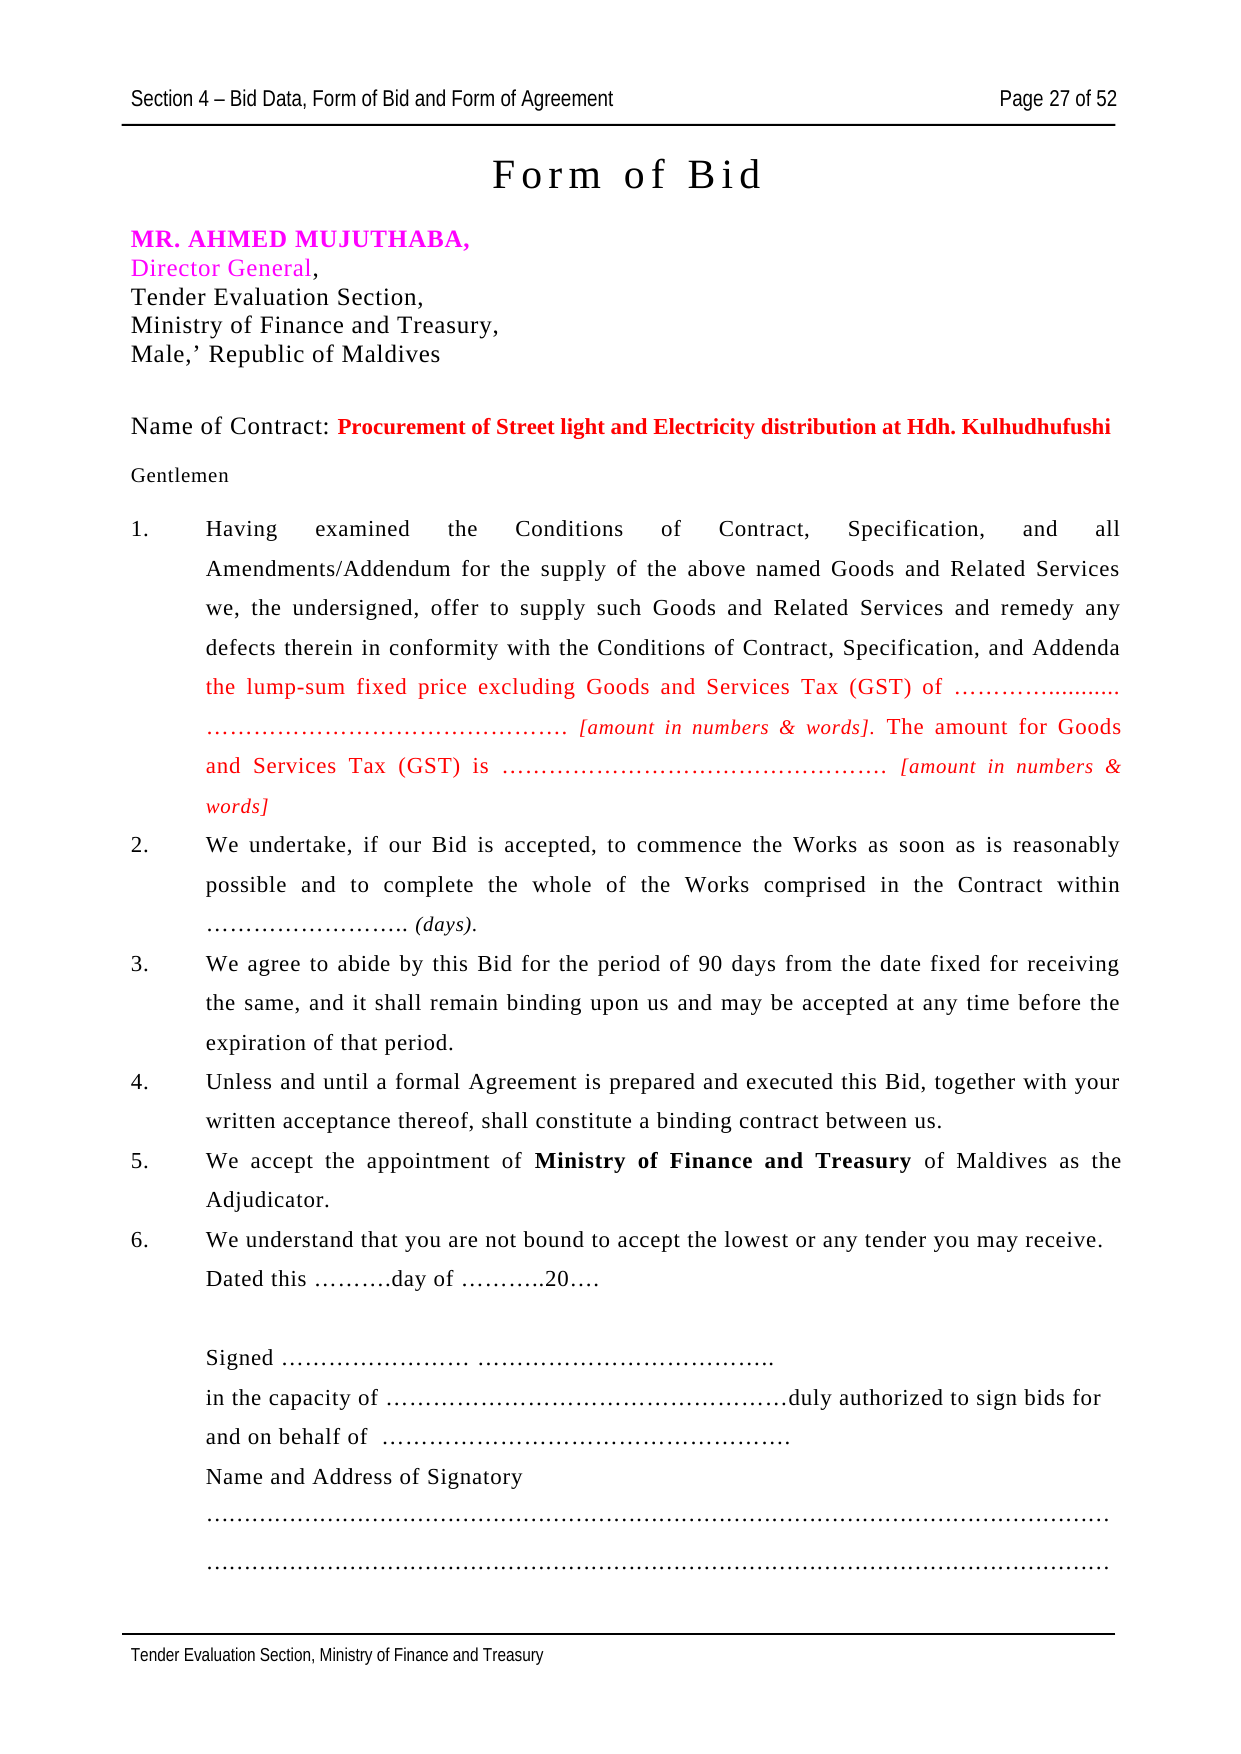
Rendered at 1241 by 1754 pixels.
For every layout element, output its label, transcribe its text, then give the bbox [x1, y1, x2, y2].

text 1. Having examined the Conditions of Contract, Specification, and all Amendments/Addendum for the supply of the above named Goods and Related Services we, the undersigned, offer to supply such Goods and Related Services and remedy any defects therein in conformity with the Conditions of Contract, Specification, and Addenda the lump-sum fixed price excluding Goods and Services Tax (GST) of …………...........………………………………………. [amount in numbers & words]. The amount for Goods and Services Tax (GST) is …………………………………………. [amount in numbers & words] [131, 515, 1122, 818]
text 6. We understand that you are not bound to accept the lowest or any tender you may receive. [131, 1226, 1122, 1252]
text Tender Evaluation Section, [131, 282, 1122, 310]
text 2. We undertake, if our Bid is accepted, to commence the Works as soon as is reasonably possible and to complete the whole of the Works comprised in the Contract within …………………….. (days). [131, 831, 1122, 936]
text Form of Bid [131, 150, 1122, 198]
text Name and Address of Signatory [131, 1463, 1122, 1489]
text Signed …………………… ……………………………….. [131, 1344, 1122, 1371]
text MR. AHMED MUJUTHABA, [131, 224, 1122, 253]
text Name of Contract: Procurement of Street light and Electricity distribution at Hdh. Kulhudhufushi [131, 411, 1122, 440]
text ………………………………………………………………………………………………………… [131, 1502, 1122, 1526]
text ………………………………………………………………………………………………………… [131, 1550, 1122, 1574]
text Director General, [131, 253, 1122, 282]
text Male,’ [131, 339, 1122, 368]
text 5. We accept the appointment of Ministry of Finance and Treasury of Maldives as the Adjudicator. [131, 1147, 1122, 1213]
text in the capacity of ……………………………………………duly authorized to sign bids for and on behalf of ……………………………………………. [131, 1384, 1122, 1450]
text 3. We agree to abide by this Bid for the period of 90 days from the date fixed for receiving the same, and it shall remain binding upon us and may be accepted at any time before the expiration of that period. [131, 949, 1122, 1055]
text Dated this ……….day of ………..20…. [131, 1265, 1122, 1292]
text Ministry of Finance and Treasury, [131, 310, 1122, 339]
text Gentlemen [131, 462, 1122, 487]
text 4. Unless and until a formal Agreement is prepared and executed this Bid, together with your written acceptance thereof, shall constitute a binding contract between us. [131, 1068, 1122, 1134]
